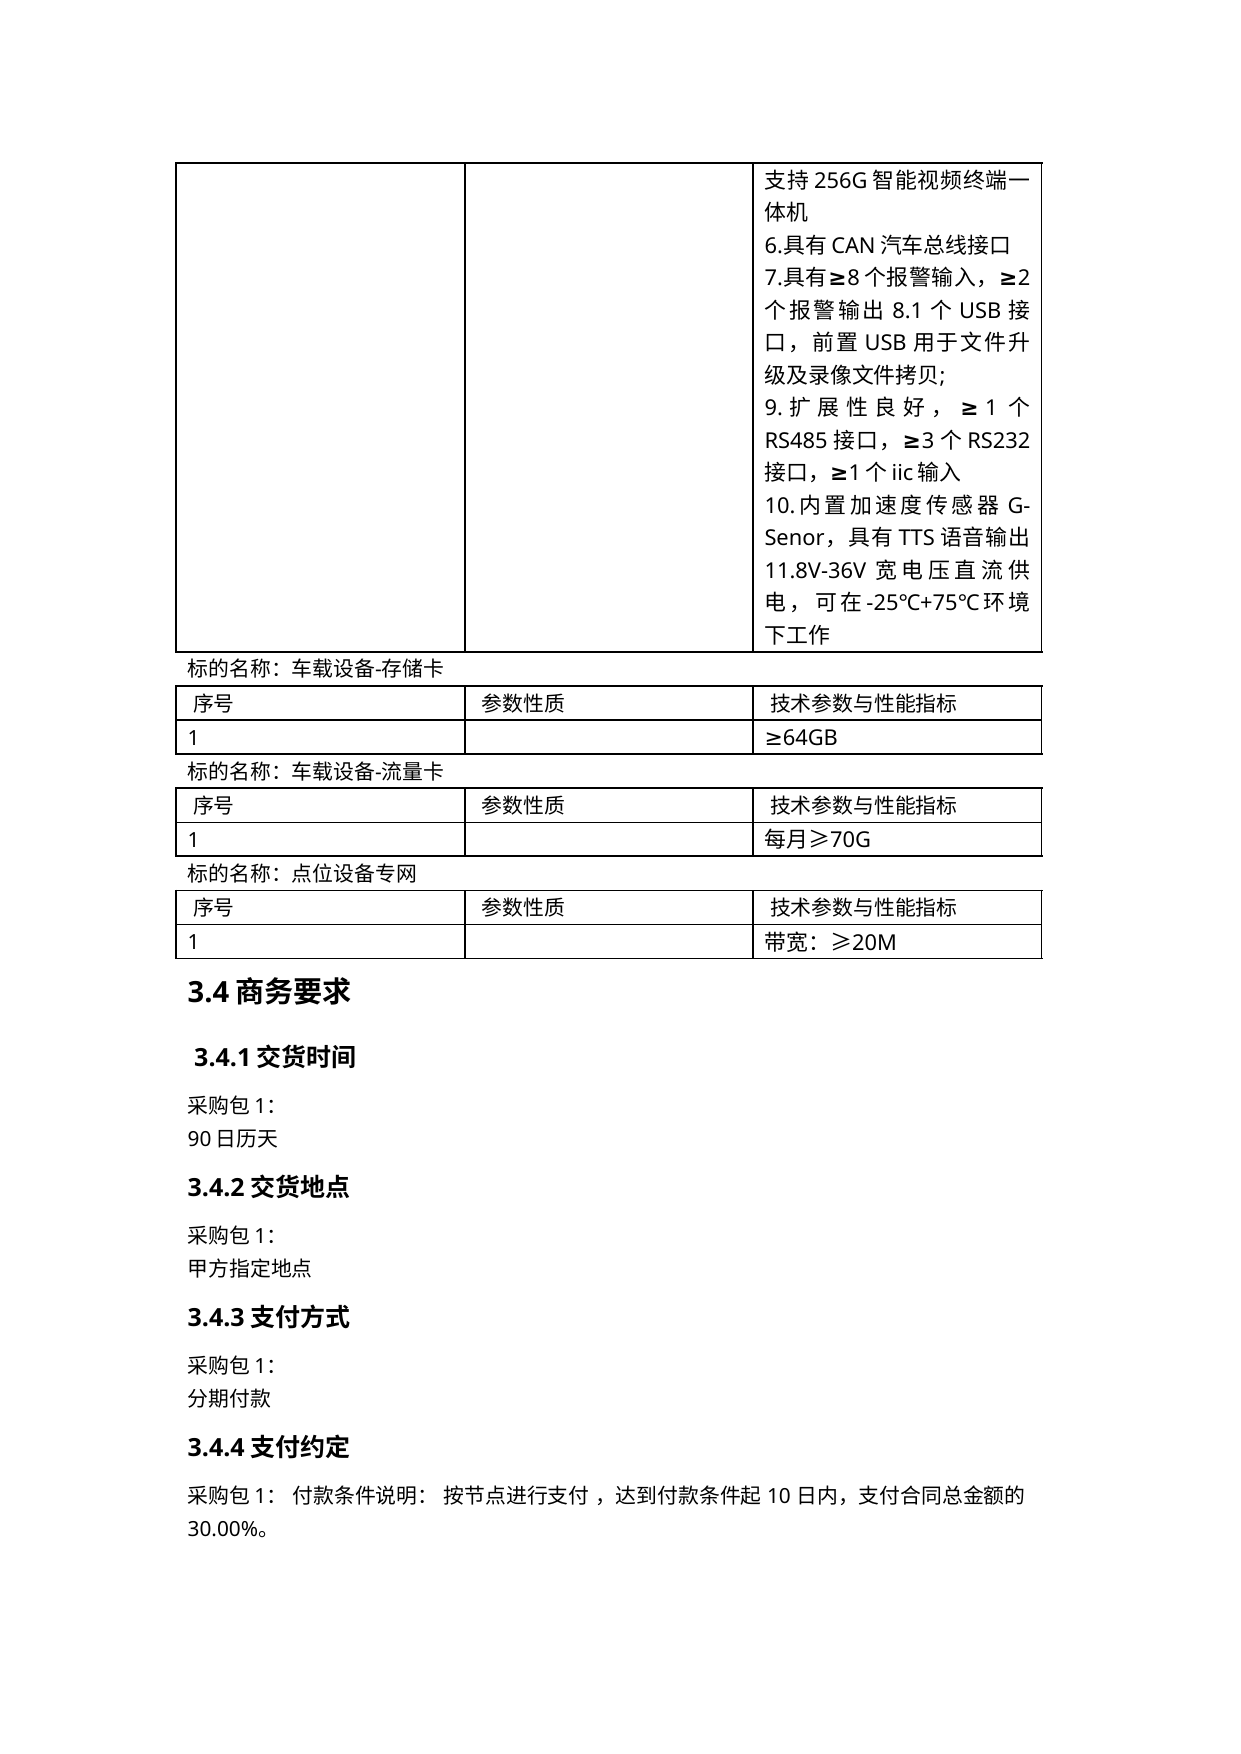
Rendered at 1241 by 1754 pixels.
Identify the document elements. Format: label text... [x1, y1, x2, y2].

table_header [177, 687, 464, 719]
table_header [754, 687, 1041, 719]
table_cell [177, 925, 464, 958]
text 采购包1： [187, 1349, 1053, 1382]
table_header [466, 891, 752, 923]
text 3.4.1交货时间 [187, 1024, 1053, 1089]
text 标的名称：车载设备-存储卡 [187, 653, 1053, 685]
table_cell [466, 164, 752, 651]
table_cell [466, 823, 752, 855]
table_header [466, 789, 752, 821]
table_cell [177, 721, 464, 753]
text 标的名称：点位设备专网 [187, 857, 1053, 889]
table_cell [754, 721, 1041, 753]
text 采购包1： [187, 1089, 1053, 1122]
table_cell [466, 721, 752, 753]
text 甲方指定地点 [187, 1252, 1053, 1284]
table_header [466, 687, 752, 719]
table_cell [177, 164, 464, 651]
text 分期付款 [187, 1382, 1053, 1414]
text 采购包1： [187, 1219, 1053, 1252]
text 3.4.4支付约定 [187, 1414, 1053, 1479]
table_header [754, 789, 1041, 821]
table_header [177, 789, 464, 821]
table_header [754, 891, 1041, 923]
text 3.4商务要求 [187, 959, 1053, 1024]
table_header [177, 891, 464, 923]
text 标的名称：车载设备-流量卡 [187, 755, 1053, 787]
text 3.4.3支付方式 [187, 1284, 1053, 1349]
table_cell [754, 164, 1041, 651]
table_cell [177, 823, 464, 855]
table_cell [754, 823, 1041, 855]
text 90日历天 [187, 1122, 1053, 1154]
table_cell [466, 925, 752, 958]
text 3.4.2交货地点 [187, 1154, 1053, 1219]
text 采购包1： 付款条件说明： 按节点进行支付 ，达到付款条件起 10 日内，支付合同总金额的 30.00%。 [187, 1479, 1053, 1544]
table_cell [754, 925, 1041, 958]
